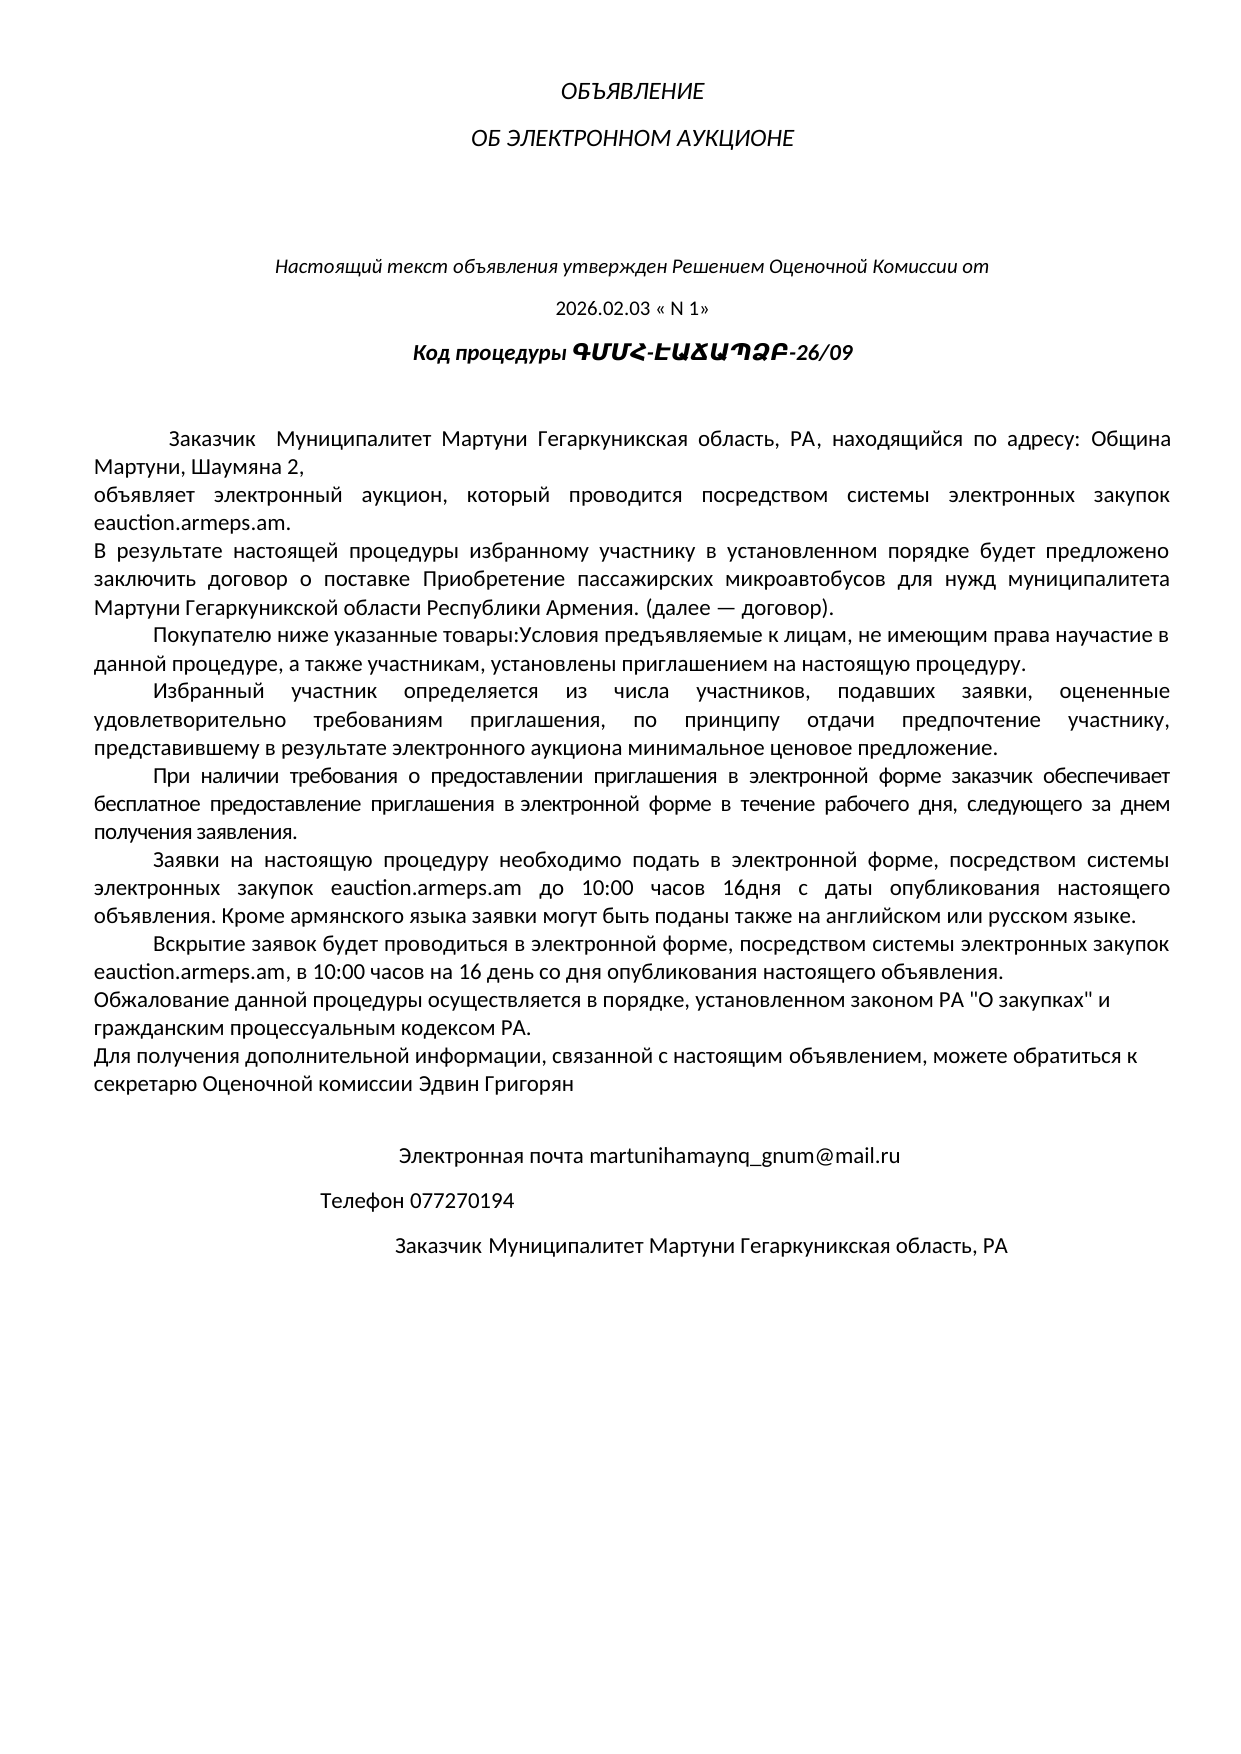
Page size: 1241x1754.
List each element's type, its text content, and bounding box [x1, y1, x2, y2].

text ОБЪЯВЛЕНИЕ [94, 75, 1171, 106]
text Заказчик Муниципалитет Мартуни Гегаркуникская область, РА, находящийся по адресу: Община Мартуни, Шаумяна 2, [94, 424, 1171, 481]
text Вскрытие заявок будет проводиться в электронной форме, посредством системы электронных закупок eauction.armeps.am, в 10:00 часов на 16 день со дня опубликования настоящего объявления. [94, 929, 1171, 985]
text Заказчик Муниципалитет Мартуни Гегаркуникская область, РА [94, 1231, 1172, 1259]
text Настоящий текст объявления утвержден Решением Оценочной Комиссии от [94, 253, 1171, 279]
text Код процедуры ԳՄՄՀ-ԷԱՃԱՊՁԲ-26/09 [94, 338, 1171, 366]
text При наличии требования о предоставлении приглашения в электронной форме заказчик обеспечивает бесплатное предоставление приглашения в электронной форме в течение рабочего дня, следующего за днем получения заявления. [94, 761, 1171, 845]
text Обжалование данной процедуры осуществляется в порядке, установленном законом РА "О закупках" и гражданским процессуальным кодексом РА. [94, 985, 1171, 1041]
text ОБ ЭЛЕКТРОННОМ АУКЦИОНЕ [94, 122, 1171, 153]
text Заявки на настоящую процедуру необходимо подать в электронной форме, посредством системы электронных закупок eauction.armeps.am до 10:00 часов 16дня с даты опубликования настоящего объявления. Кроме армянского языка заявки могут быть поданы также на английском или русском языке. [94, 845, 1171, 929]
text 2026.02.03 « N 1» [94, 296, 1171, 321]
text объявляет электронный аукцион, который проводится посредством системы электронных закупок eauction.armeps.am. [94, 481, 1171, 537]
text Избранный участник определяется из числа участников, подавших заявки, оцененные удовлетворительно требованиям приглашения, по принципу отдачи предпочтение участнику, представившему в результате электронного аукциона минимальное ценовое предложение. [94, 677, 1171, 761]
text Покупателю ниже указанные товары:Условия предъявляемые к лицам, не имеющим права научастие в данной процедуре, а также участникам, установлены приглашением на настоящую процедуру. [94, 621, 1171, 677]
text В результате настоящей процедуры избранному участнику в установленном порядке будет предложено заключить договор о поставке Приобретение пассажирских микроавтобусов для нужд муниципалитета Мартуни Гегаркуникской области Республики Армения. (далее — договор). [94, 537, 1171, 621]
text Для получения дополнительной информации, связанной с настоящим объявлением, можете обратиться к секретарю Оценочной комиссии Эдвин Григорян [94, 1041, 1171, 1097]
text Электронная почта martunihamaynq_gnum@mail.ru [94, 1142, 1171, 1170]
text Телефон 077270194 [271, 1186, 1171, 1214]
